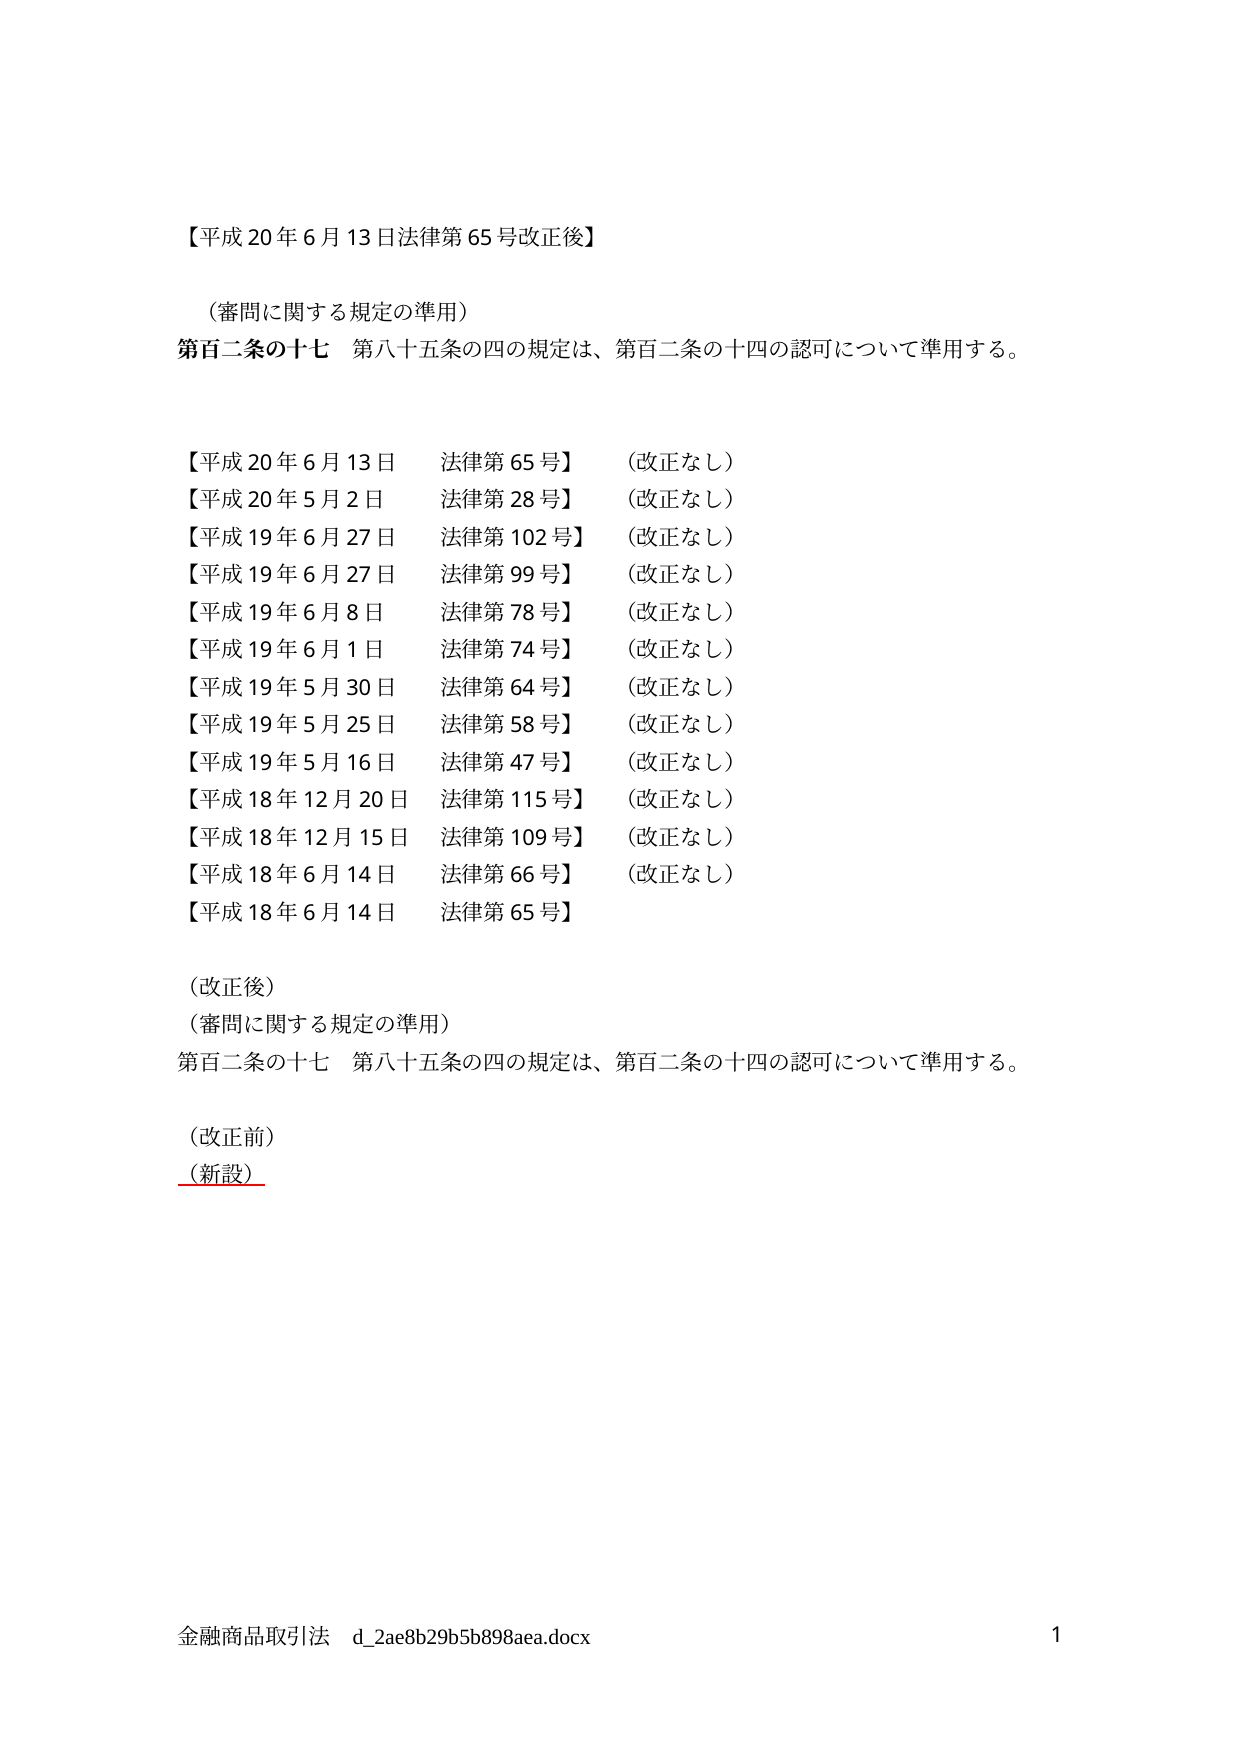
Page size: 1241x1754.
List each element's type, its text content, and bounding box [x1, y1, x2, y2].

text 第百二条の十七 第八十五条の四の規定は、第百二条の十四の認可について準用する。 [177, 329, 1063, 367]
text 【平成19年5月25日 法律第58号】 （改正なし） [177, 704, 1063, 742]
text 【平成18年6月14日 法律第65号】 [177, 892, 1063, 929]
text 第百二条の十七 第八十五条の四の規定は、第百二条の十四の認可について準用する。 [177, 1042, 1063, 1079]
text （審問に関する規定の準用） [196, 292, 1063, 329]
text 【平成18年12月20日 法律第115号】 （改正なし） [177, 779, 1063, 817]
text 【平成19年6月1日 法律第74号】 （改正なし） [177, 629, 1063, 667]
text 【平成19年6月8日 法律第78号】 （改正なし） [177, 592, 1063, 629]
text 【平成19年5月30日 法律第64号】 （改正なし） [177, 667, 1063, 704]
text 【平成20年5月2日 法律第28号】 （改正なし） [177, 479, 1063, 517]
text 【平成19年5月16日 法律第47号】 （改正なし） [177, 742, 1063, 779]
text （改正後） [177, 967, 1063, 1004]
text （改正前） [177, 1117, 1063, 1154]
text （新設） [177, 1154, 1063, 1192]
text 【平成20年6月13日法律第65号改正後】 [177, 217, 1063, 254]
text 【平成18年12月15日 法律第109号】 （改正なし） [177, 817, 1063, 854]
text 【平成19年6月27日 法律第102号】 （改正なし） [177, 517, 1063, 554]
text 【平成19年6月27日 法律第99号】 （改正なし） [177, 554, 1063, 592]
text 【平成20年6月13日 法律第65号】 （改正なし） [177, 442, 1063, 479]
text 【平成18年6月14日 法律第66号】 （改正なし） [177, 854, 1063, 892]
text （審問に関する規定の準用） [177, 1004, 1063, 1042]
